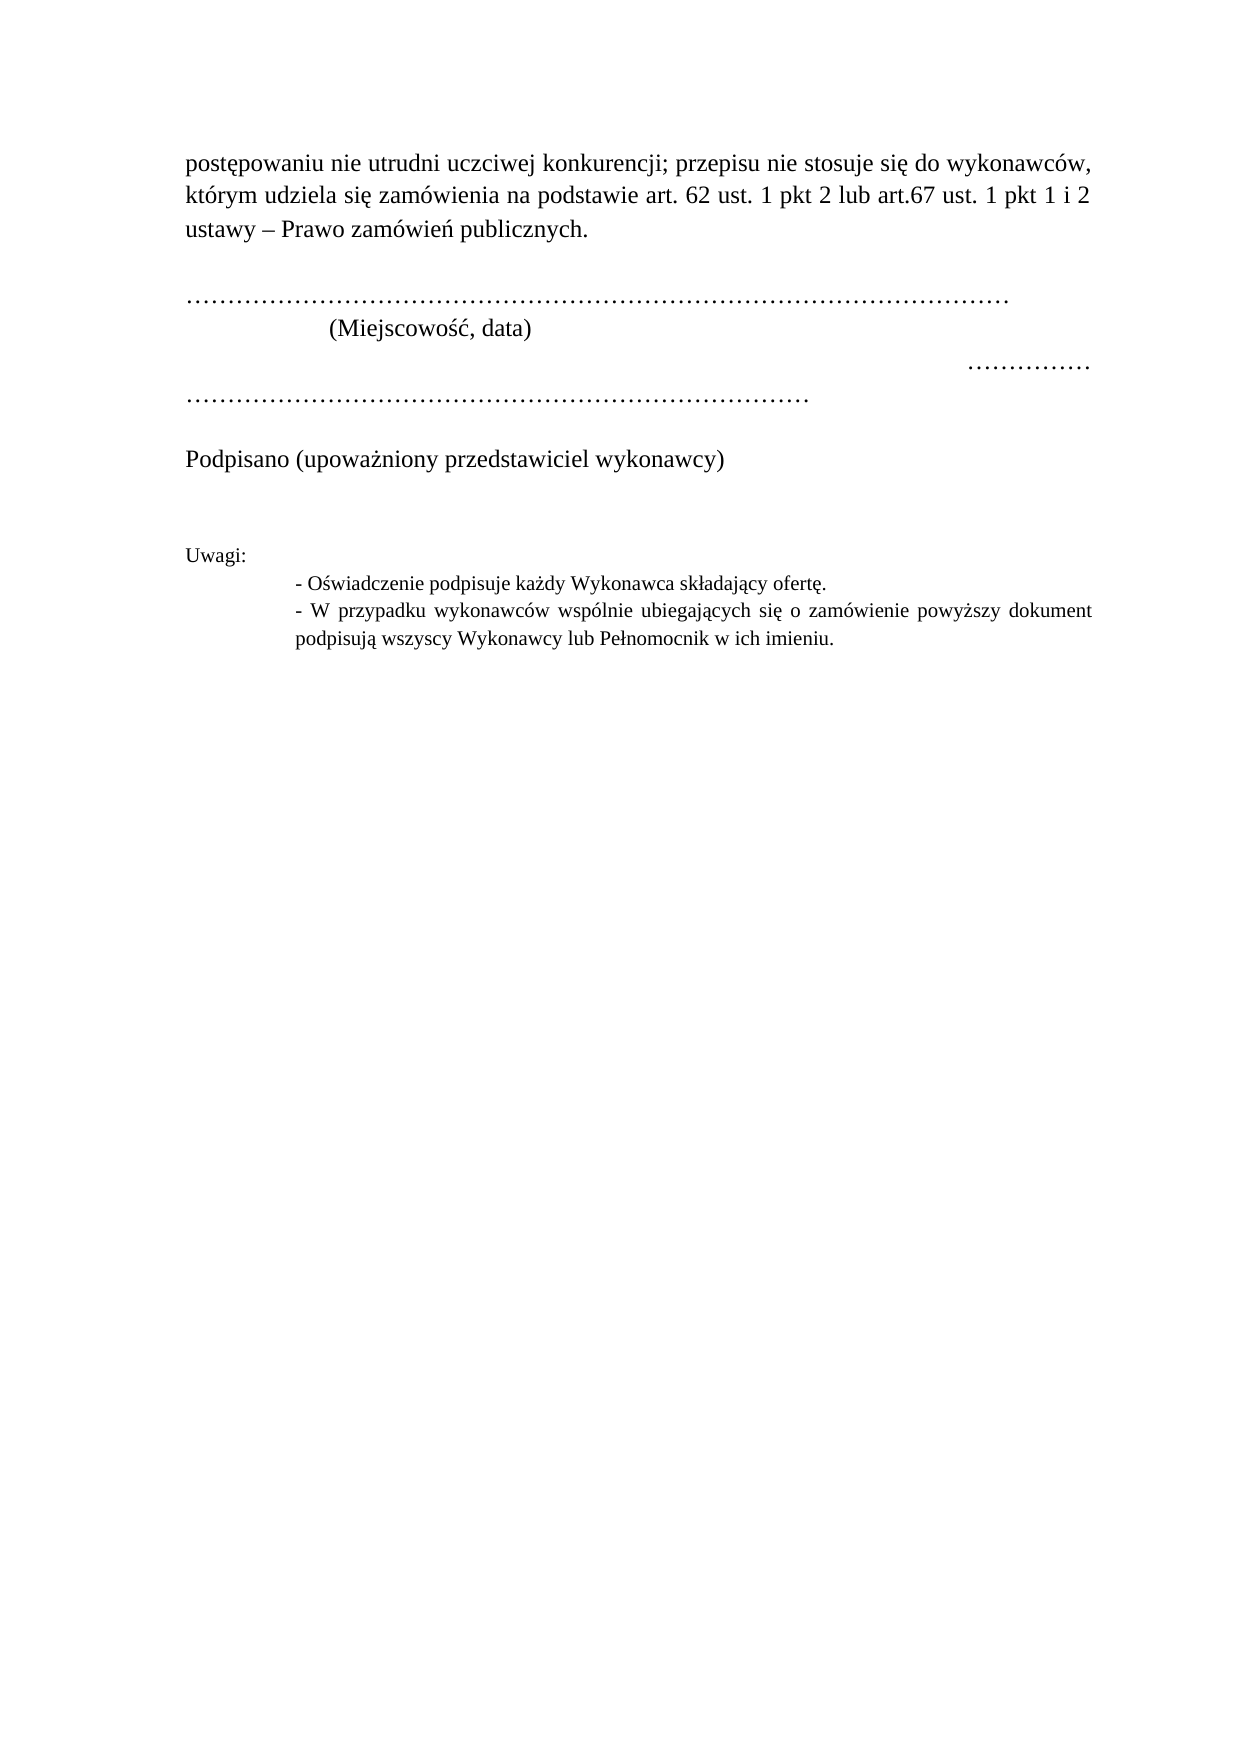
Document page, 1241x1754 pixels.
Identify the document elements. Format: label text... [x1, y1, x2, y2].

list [148, 148, 1093, 242]
text ……………………………………………………………………………………… [185, 280, 1093, 308]
text - Oświadczenie podpisuje każdy Wykonawca składający ofertę. [185, 571, 1093, 595]
text - W przypadku wykonawców wspólnie ubiegających się o zamówienie powyższy dokument podpisują wszyscy Wykonawcy lub Pełnomocnik w ich imieniu. [295, 598, 1093, 650]
text Podpisano (upoważniony przedstawiciel wykonawcy) [185, 412, 1093, 473]
text (Miejscowość, data) [185, 313, 1093, 341]
text Uwagi: [185, 543, 1093, 567]
text ……………………………………………………………………………… [185, 346, 1093, 407]
